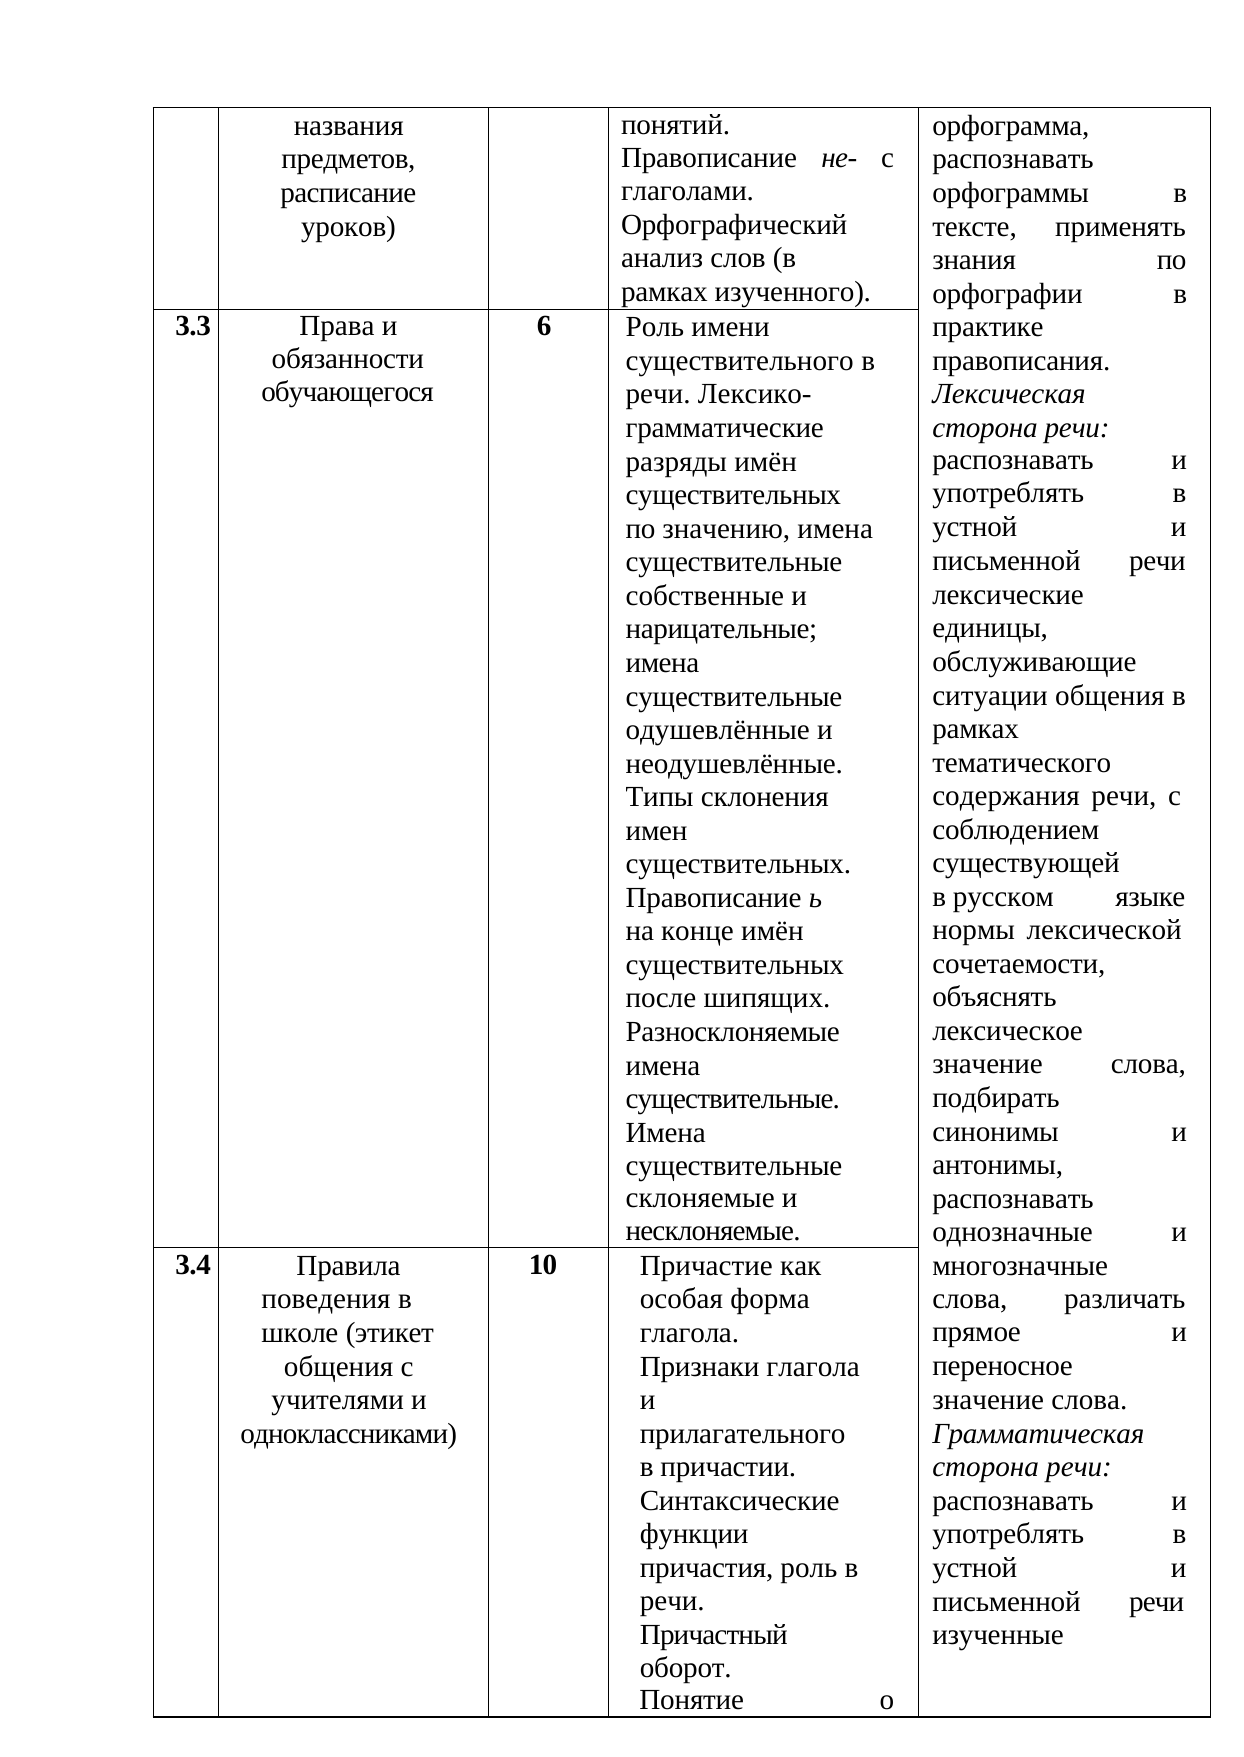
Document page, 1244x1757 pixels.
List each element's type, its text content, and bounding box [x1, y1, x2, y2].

table_header названия предметов, расписание уроков) [219, 108, 488, 308]
table_cell 3.3 [154, 310, 218, 1247]
table_header понятий. Правописание не- с глаголами. Орфографический анализ слов (в рамках изученного). [609, 108, 918, 308]
table_header [489, 108, 608, 308]
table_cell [219, 1248, 488, 1716]
table_cell 6 [489, 310, 608, 1247]
table_cell Роль имени существительного в речи. Лексико- грамматические разряды имён существительных по значению, имена существительные собственные и нарицательные; имена существительные одушевлённые и неодушевлённые. Типы склонения имен существительных. Правописание ь на конце имён существительных после шипящих. Разносклоняемые имена существительные. Имена существительные склоняемые и несклоняемые. [609, 310, 918, 1247]
table_cell 10 [489, 1248, 608, 1716]
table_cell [609, 1248, 918, 1716]
table_cell 3.4 [154, 1248, 218, 1716]
table_header орфограмма, распознавать орфограммы в тексте, применять знания по орфографии в практике правописания. Лексическая сторона речи: распознавать и употреблять в устной и письменной речи лексические единицы, обслуживающие ситуации общения в рамках тематического содержания речи, с соблюдением существующей в русском языке нормы лексической сочетаемости, объяснять лексическое значение слова, подбирать синонимы и антонимы, распознавать однозначные и многозначные слова, различать прямое и переносное значение слова. Грамматическая сторона речи: распознавать и употреблять в устной и письменной речи изученные [919, 108, 1210, 1716]
table_cell Права и обязанности обучающегося [219, 310, 488, 1247]
table_header [154, 108, 218, 308]
